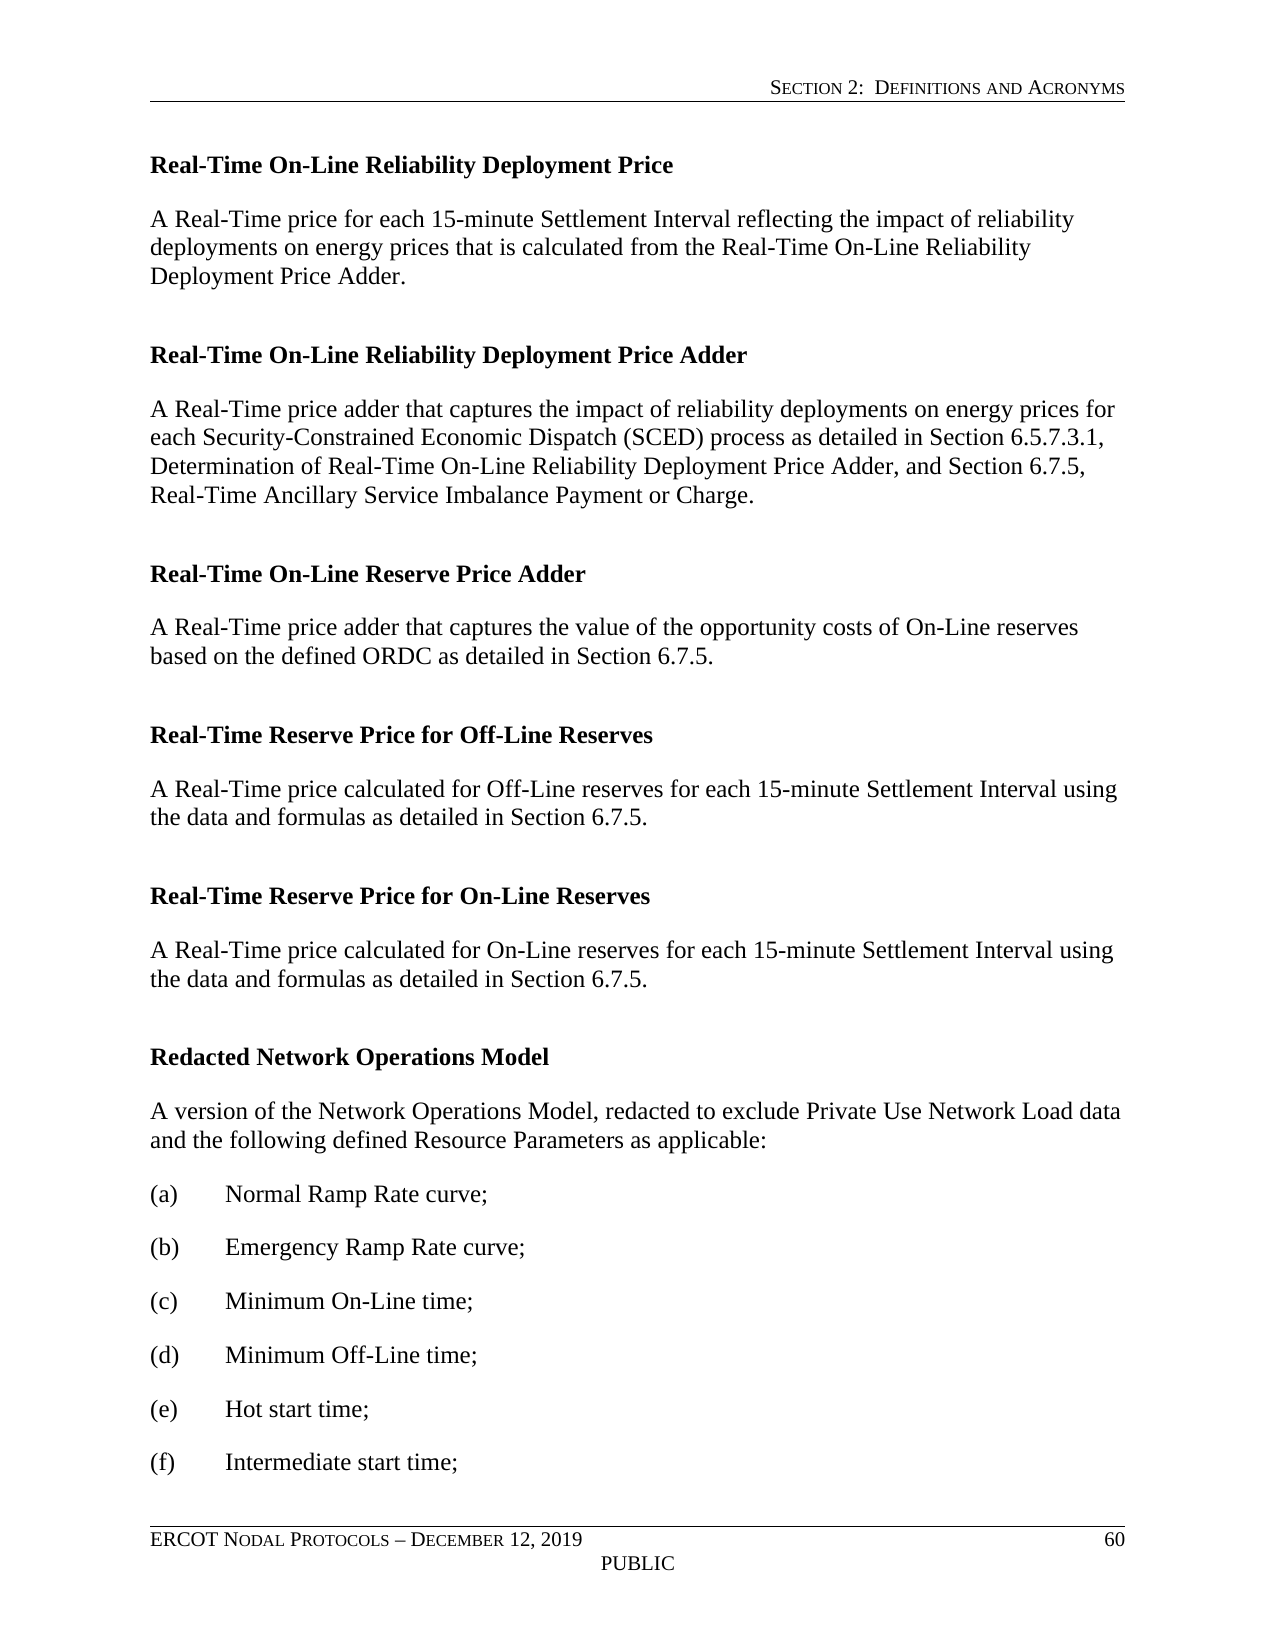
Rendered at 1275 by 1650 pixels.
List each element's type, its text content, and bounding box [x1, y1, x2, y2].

text A Real-Time price adder that captures the impact of reliability deployments on energy prices for each Security-Constrained Economic Dispatch (SCED) process as detailed in Section 6.5.7.3.1, Determination of Real-Time On-Line Reliability Deployment Price Adder, and Section 6.7.5, Real-Time Ancillary Service Imbalance Payment or Charge. [150, 394, 1125, 509]
text A Real-Time price calculated for Off-Line reserves for each 15-minute Settlement Interval using the data and formulas as detailed in Section 6.7.5. [150, 774, 1125, 831]
list (b) Emergency Ramp Rate curve; [150, 1232, 1125, 1261]
text A Real-Time price adder that captures the value of the opportunity costs of On-Line reserves based on the defined ORDC as detailed in Section 6.7.5. [150, 612, 1125, 670]
text Real-Time Reserve Price for On-Line Reserves [150, 881, 1125, 910]
text A Real-Time price for each 15-minute Settlement Interval reflecting the impact of reliability deployments on energy prices that is calculated from the Real-Time On-Line Reliability Deployment Price Adder. [150, 204, 1125, 290]
text Real-Time On-Line Reliability Deployment Price Adder [150, 340, 1125, 369]
text Real-Time Reserve Price for Off-Line Reserves [150, 720, 1125, 749]
text Redacted Network Operations Model [150, 1042, 1125, 1071]
list (d) Minimum Off-Line time; [150, 1340, 1125, 1369]
text A version of the Network Operations Model, redacted to exclude Private Use Network Load data and the following defined Resource Parameters as applicable: [150, 1096, 1144, 1154]
text A Real-Time price calculated for On-Line reserves for each 15-minute Settlement Interval using the data and formulas as detailed in Section 6.7.5. [150, 935, 1125, 992]
text Real-Time On-Line Reliability Deployment Price [150, 150, 1125, 179]
list (e) Hot start time; [150, 1394, 1125, 1422]
list (f) Intermediate start time; [150, 1447, 1125, 1476]
list (c) Minimum On-Line time; [150, 1286, 1125, 1315]
list (a) Normal Ramp Rate curve; [150, 1179, 1125, 1207]
text Real-Time On-Line Reserve Price Adder [150, 559, 1125, 587]
